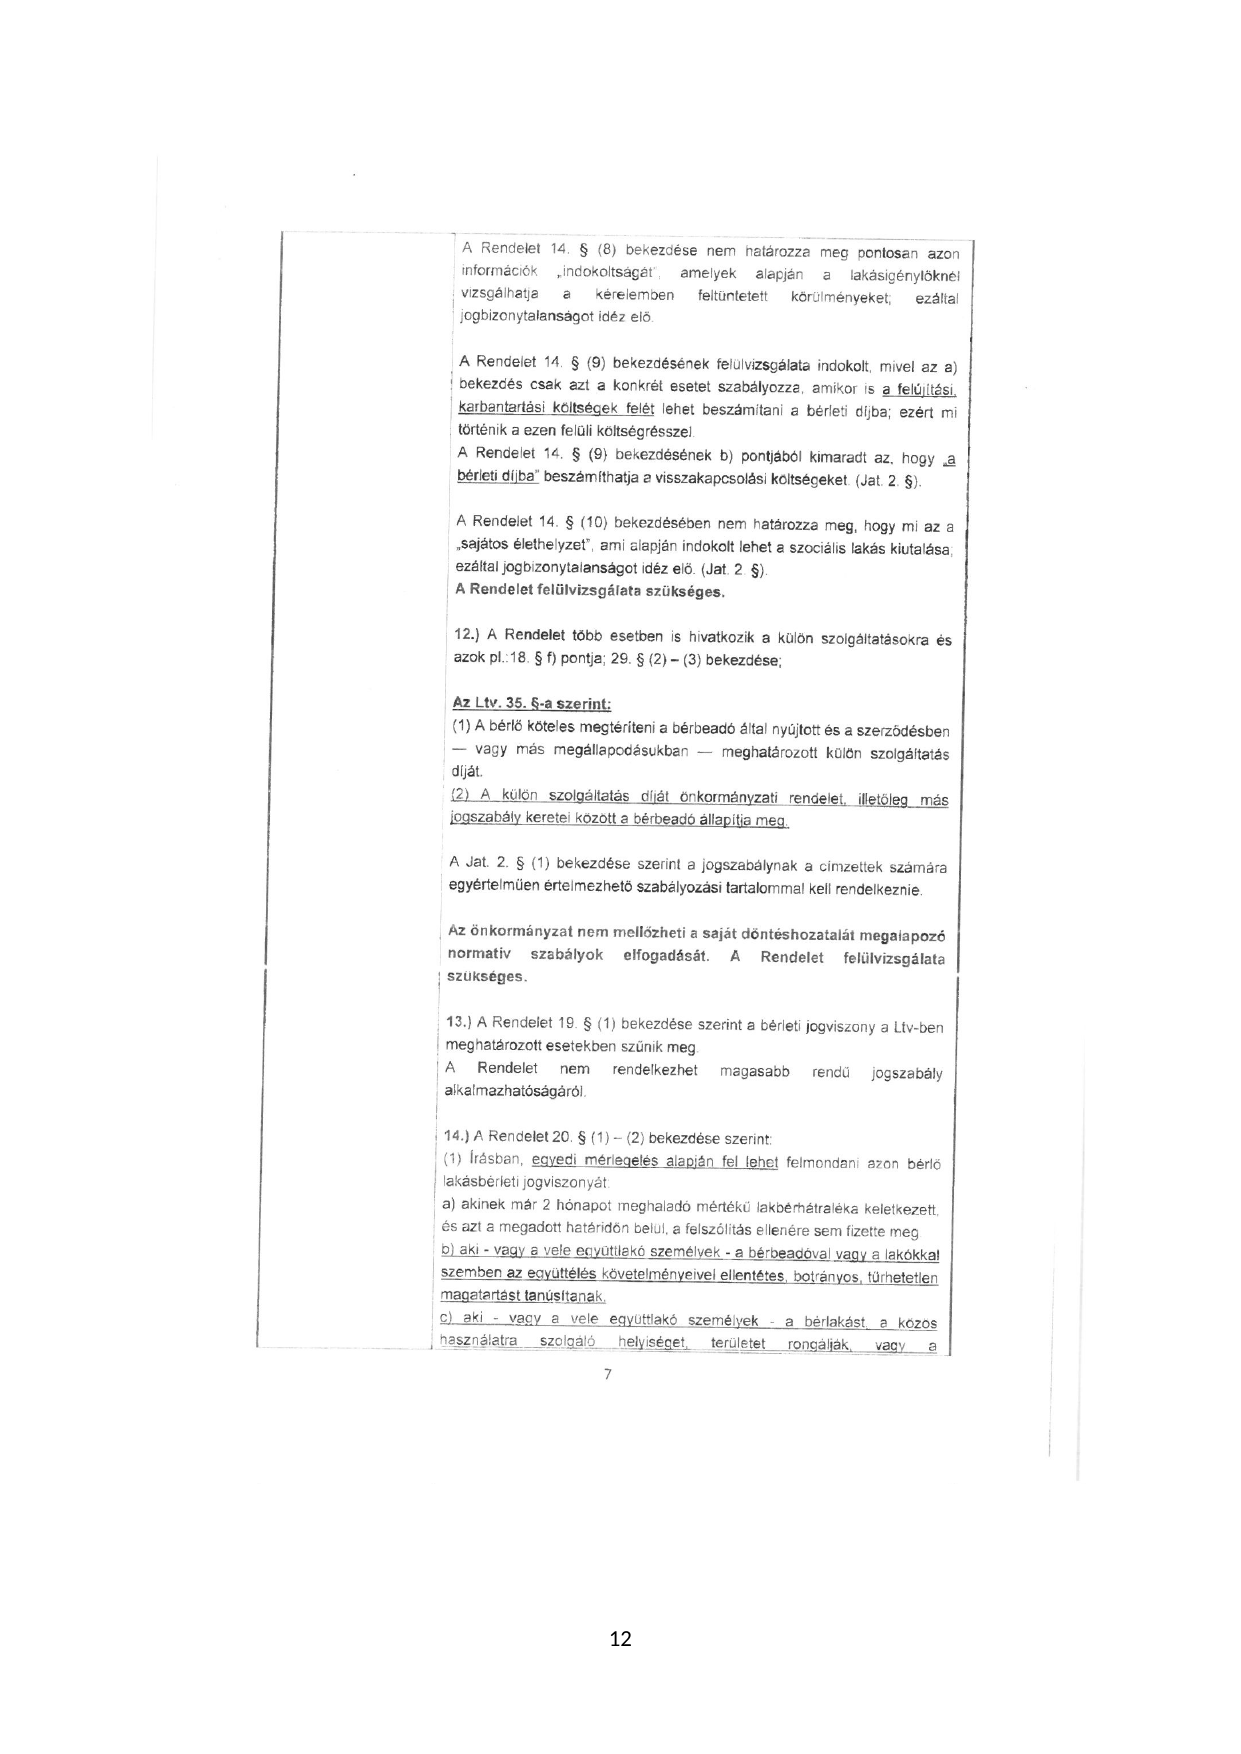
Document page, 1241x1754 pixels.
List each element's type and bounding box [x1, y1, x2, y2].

picture [147, 147, 1093, 1484]
